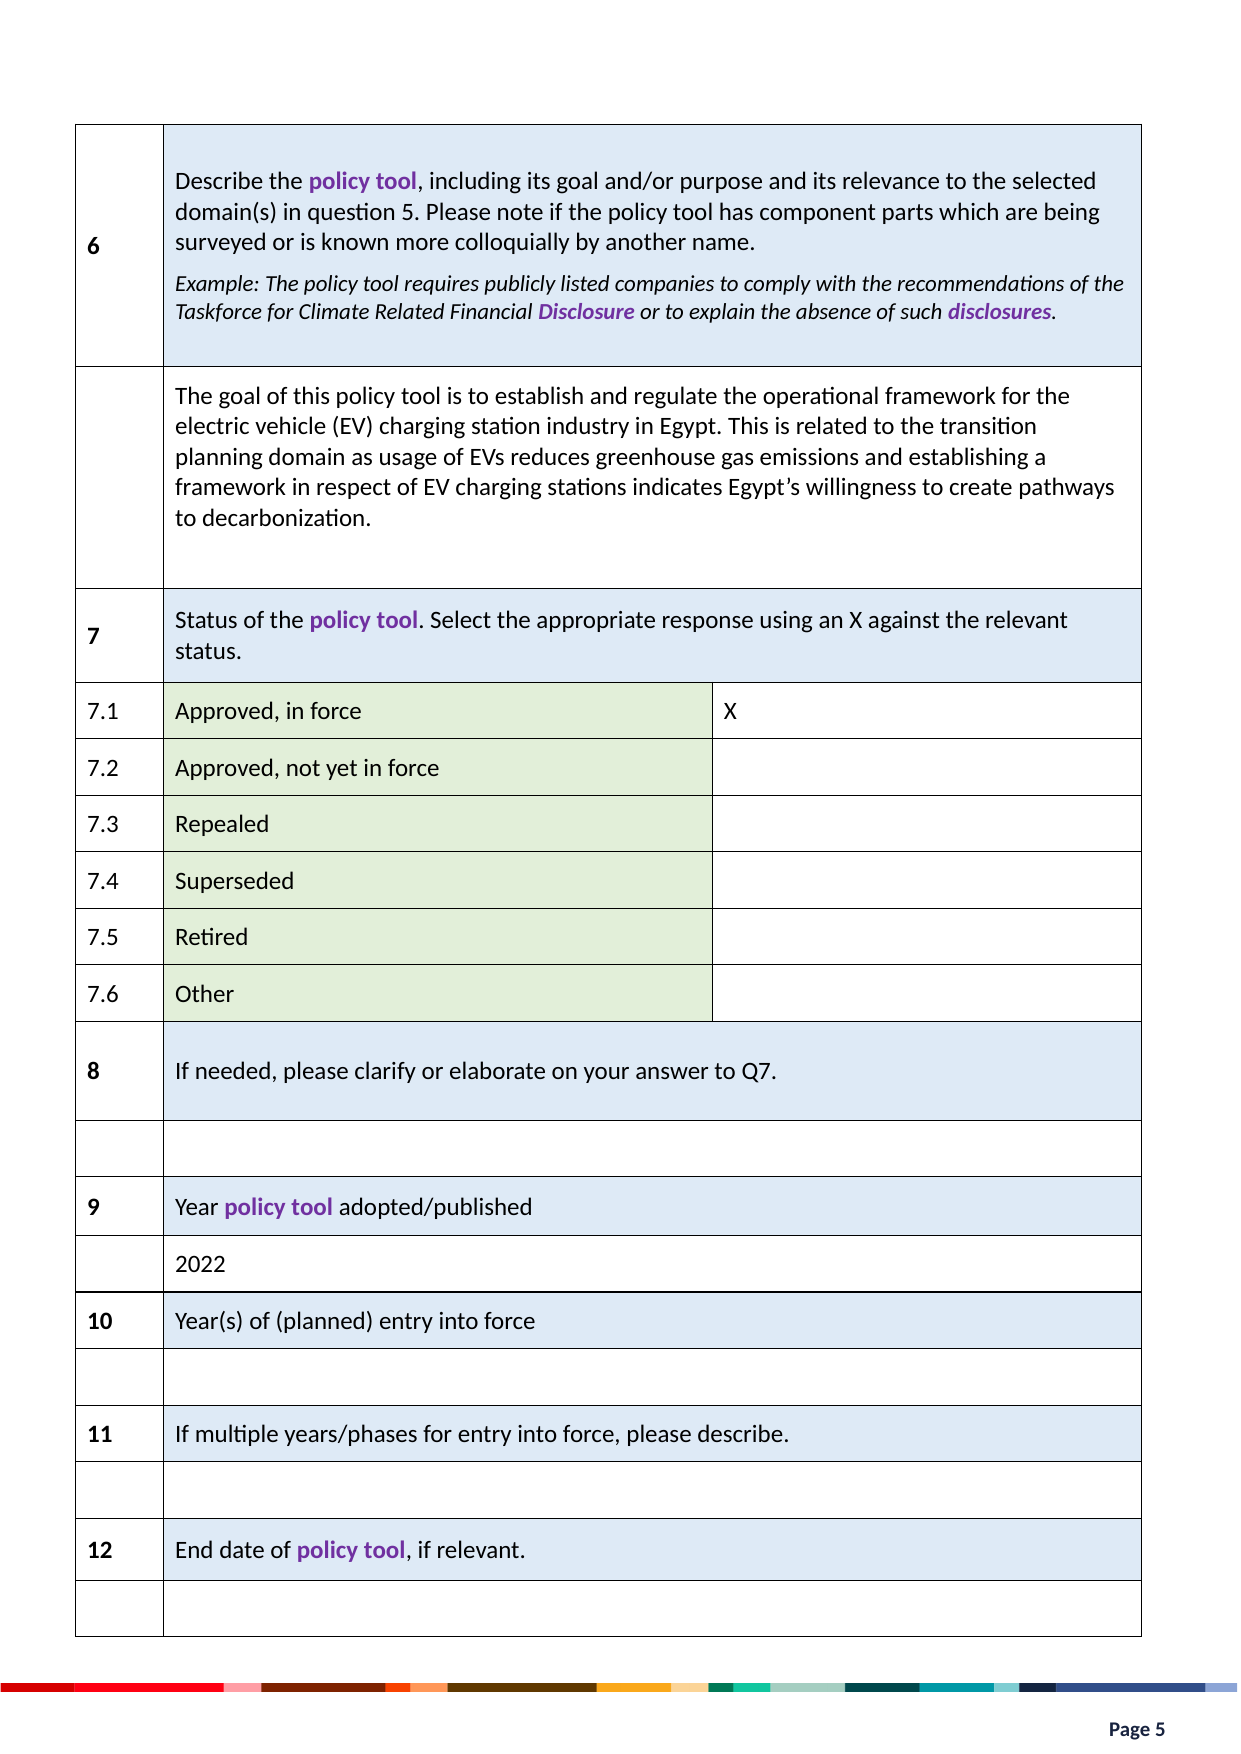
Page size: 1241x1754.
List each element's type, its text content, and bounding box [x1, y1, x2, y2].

table_cell End date of policy tool, if relevant. [164, 1519, 1141, 1580]
table_cell Status of the policy tool. Select the appropriate response using an X against the relevant status. [164, 589, 1141, 682]
table_cell Approved, not yet in force [164, 739, 712, 795]
table_cell X [713, 683, 1141, 738]
table_cell 7.4 [76, 852, 163, 908]
table_cell Year policy tool adopted/published [164, 1177, 1141, 1235]
table_cell Superseded [164, 852, 712, 908]
table_cell [713, 909, 1141, 964]
table_cell 12 [76, 1519, 163, 1580]
table_cell [76, 1581, 163, 1636]
table_cell 7.2 [76, 739, 163, 795]
table_cell 7.3 [76, 796, 163, 851]
table_cell 6 [76, 125, 163, 366]
picture [0, 1683, 1236, 1692]
table_cell [164, 1462, 1141, 1518]
table_cell 7.6 [76, 965, 163, 1021]
table_cell 10 [76, 1293, 163, 1348]
table_cell 8 [76, 1022, 163, 1120]
table_cell [713, 796, 1141, 851]
table_cell Repealed [164, 796, 712, 851]
table_cell The goal of this policy tool is to establish and regulate the operational framework for the electric vehicle (EV) charging station industry in Egypt. This is related to the transition planning domain as usage of EVs reduces greenhouse gas emissions and establishing a framework in respect of EV charging stations indicates Egypt’s willingness to create pathways to decarbonization. [164, 367, 1141, 588]
table_cell If needed, please clarify or elaborate on your answer to Q7. [164, 1022, 1141, 1120]
table_cell 7.5 [76, 909, 163, 964]
table_cell [713, 852, 1141, 908]
table_cell [76, 1236, 163, 1291]
table_cell [76, 1462, 163, 1518]
table_cell [713, 739, 1141, 795]
table_cell If multiple years/phases for entry into force, please describe. [164, 1406, 1141, 1461]
table_cell [76, 367, 163, 588]
table_cell [164, 1121, 1141, 1176]
table_cell Year(s) of (planned) entry into force [164, 1293, 1141, 1348]
table_cell [76, 1121, 163, 1176]
table_cell [164, 1349, 1141, 1404]
table_cell 11 [76, 1406, 163, 1461]
table_cell Other [164, 965, 712, 1021]
table_cell Retired [164, 909, 712, 964]
table_cell Approved, in force [164, 683, 712, 738]
table_cell 7.1 [76, 683, 163, 738]
table_cell 2022 [164, 1236, 1141, 1291]
table_cell [713, 965, 1141, 1021]
table_cell [76, 1349, 163, 1404]
table_cell [164, 1581, 1141, 1636]
table_cell 9 [76, 1177, 163, 1235]
table_cell Describe the policy tool, including its goal and/or purpose and its relevance to the selected domain(s) in question 5. Please note if the policy tool has component parts which are being surveyed or is known more colloquially by another name. Example: The policy tool requires publicly listed companies to comply with the recommendations of the Taskforce for Climate Related Financial Disclosure or to explain the absence of such disclosures. [164, 125, 1141, 366]
table_cell 7 [76, 589, 163, 682]
